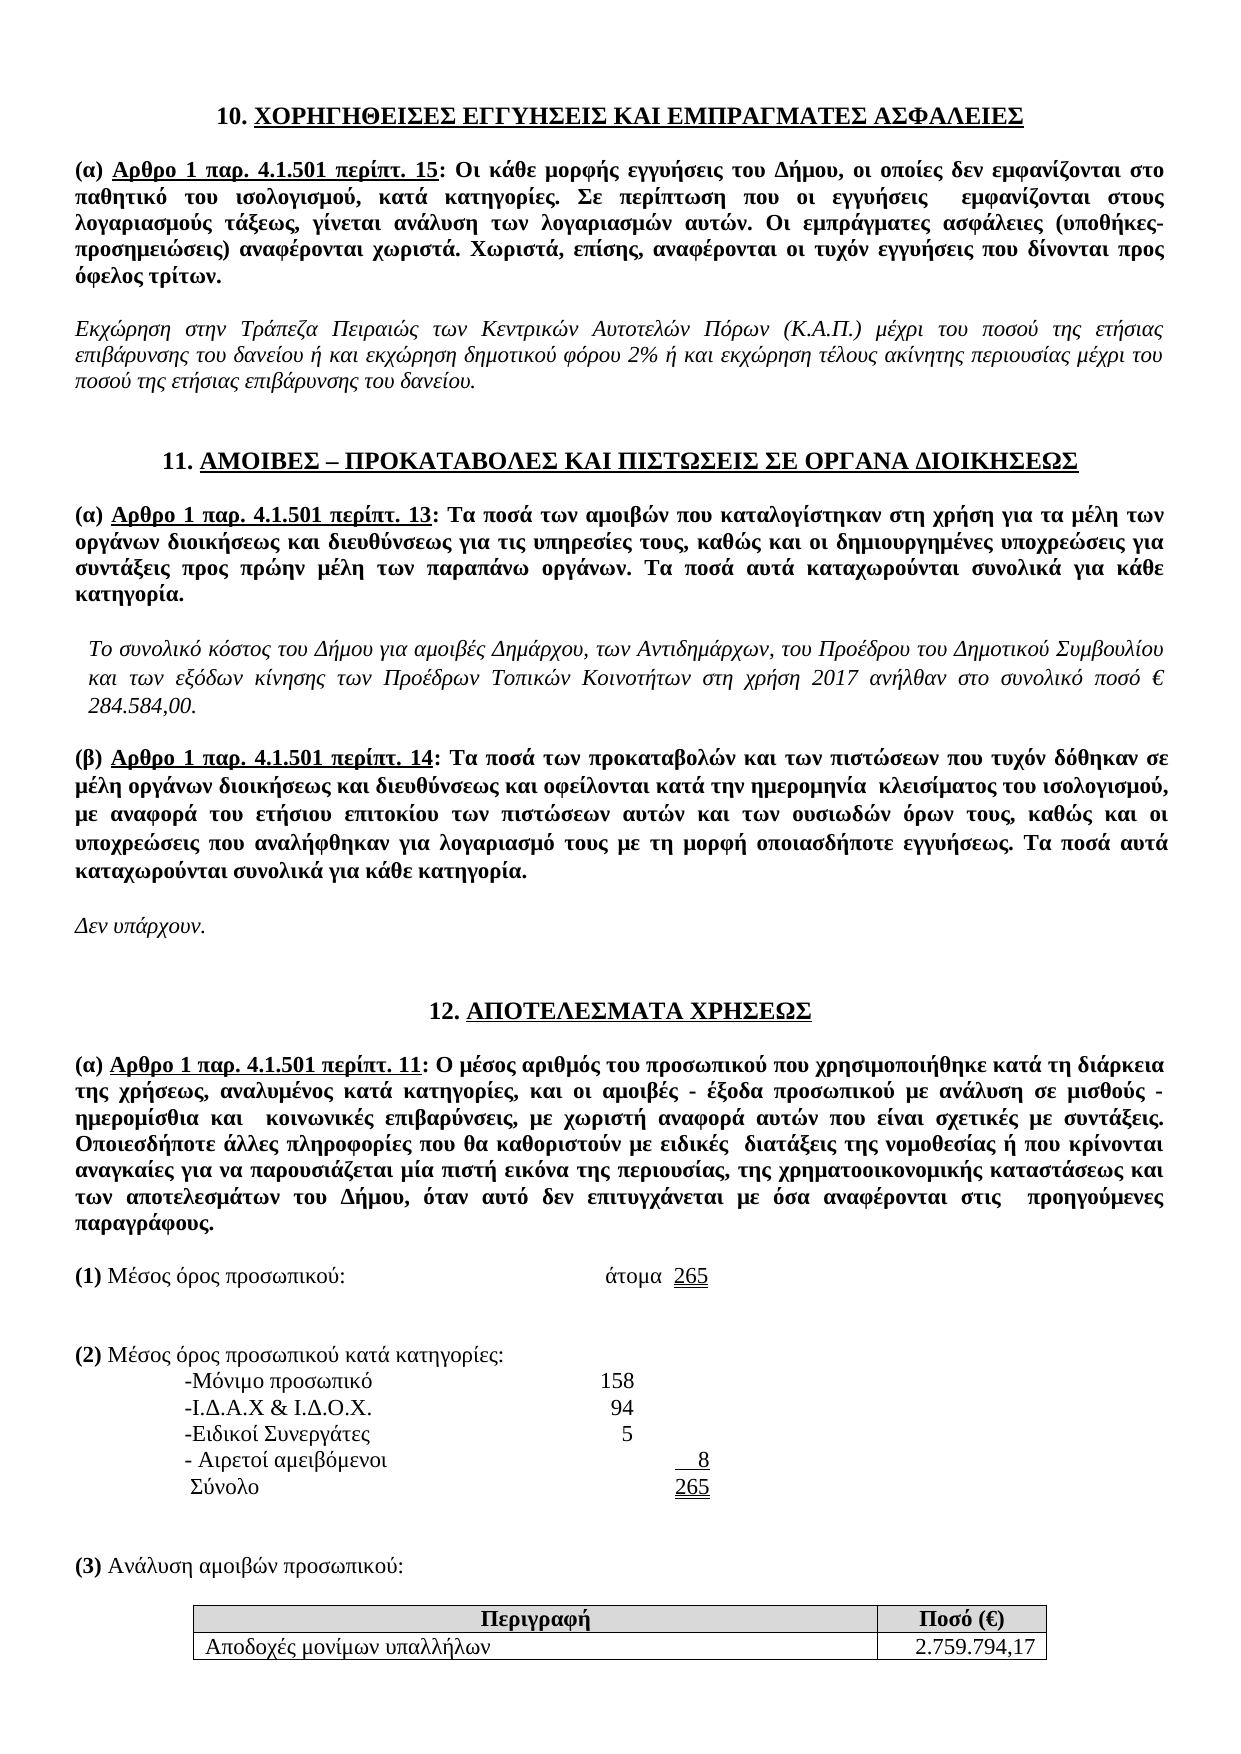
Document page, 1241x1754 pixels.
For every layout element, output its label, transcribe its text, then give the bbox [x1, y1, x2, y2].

text 11. ΑΜΟΙΒΕΣ – ΠΡΟΚΑΤΑΒΟΛΕΣ ΚΑΙ ΠΙΣΤΩΣΕΙΣ ΣΕ ΟΡΓΑΝΑ ΔΙΟΙΚΗΣΕΩΣ [75, 446, 1165, 475]
text (α) Αρθρο 1 παρ. 4.1.501 περίπτ. 11: Ο μέσος αριθμός του προσωπικού που χρησιμοποιήθηκε κατά τη διάρκεια της χρήσεως, αναλυμένος κατά κατηγορίες, και οι αμοιβές - έξοδα προσωπικού με ανάλυση σε μισθούς - ημερομίσθια και κοινωνικές επιβαρύνσεις, με χωριστή αναφορά αυτών που είναι σχετικές με συντάξεις. Οποιεσδήποτε άλλες πληροφορίες που θα καθοριστούν με ειδικές διατάξεις της νομοθεσίας ή που κρίνονται αναγκαίες για να παρουσιάζεται μία πιστή εικόνα της περιουσίας, της χρηματοοικονομικής καταστάσεως και των αποτελεσμάτων του Δήμου, όταν αυτό δεν επιτυγχάνεται με όσα αναφέρονται στις προηγούμενες παραγράφους. [75, 1051, 1165, 1236]
text 12. ΑΠΟΤΕΛΕΣΜΑΤΑ ΧΡΗΣΕΩΣ [75, 996, 1165, 1025]
table_header Ποσό (€) [878, 1606, 1046, 1632]
text (3) Ανάλυση αμοιβών προσωπικού: [75, 1552, 1165, 1578]
text -Ειδικοί Συνεργάτες 5 [75, 1420, 1165, 1446]
text (1) Μέσος όρος προσωπικού: άτομα 265 [75, 1262, 1165, 1288]
text -Μόνιμο προσωπικό 158 [75, 1367, 1165, 1394]
text Εκχώρηση στην Τράπεζα Πειραιώς των Κεντρικών Αυτοτελών Πόρων (Κ.Α.Π.) μέχρι του ποσού της ετήσιας επιβάρυνσης του δανείου ή και εκχώρηση δημοτικού φόρου 2% ή και εκχώρηση τέλους ακίνητης περιουσίας μέχρι του ποσού της ετήσιας επιβάρυνσης του δανείου. [75, 314, 1165, 394]
text Δεν υπάρχουν. [75, 912, 1165, 938]
text 10. ΧΟΡΗΓΗΘΕΙΣΕΣ ΕΓΓΥΗΣΕΙΣ ΚΑΙ ΕΜΠΡΑΓΜΑΤΕΣ ΑΣΦΑΛΕΙΕΣ [75, 101, 1165, 130]
text (α) Αρθρο 1 παρ. 4.1.501 περίπτ. 15: Οι κάθε μορφής εγγυήσεις του Δήμου, οι οποίες δεν εμφανίζονται στο παθητικό του ισολογισμού, κατά κατηγορίες. Σε περίπτωση που οι εγγυήσεις εμφανίζονται στους λογαριασμούς τάξεως, γίνεται ανάλυση των λογαριασμών αυτών. Οι εμπράγματες ασφάλειες (υποθήκες-προσημειώσεις) αναφέρονται χωριστά. Χωριστά, επίσης, αναφέρονται οι τυχόν εγγυήσεις που δίνονται προς όφελος τρίτων. [75, 156, 1165, 288]
text Το συνολικό κόστος του Δήμου για αμοιβές Δημάρχου, των Αντιδημάρχων, του Προέδρου του Δημοτικού Συμβουλίου και των εξόδων κίνησης των Προέδρων Τοπικών Κοινοτήτων στη χρήση 2017 ανήλθαν στο συνολικό ποσό € 284.584,00. [75, 635, 1165, 718]
text (β) Αρθρο 1 παρ. 4.1.501 περίπτ. 14: Τα ποσά των προκαταβολών και των πιστώσεων που τυχόν δόθηκαν σε μέλη οργάνων διοικήσεως και διευθύνσεως και οφείλονται κατά την ημερομηνία κλεισίματος του ισολογισμού, με αναφορά του ετήσιου επιτοκίου των πιστώσεων αυτών και των ουσιωδών όρων τους, καθώς και οι υποχρεώσεις που αναλήφθηκαν για λογαριασμό τους με τη μορφή οποιασδήποτε εγγυήσεως. Τα ποσά αυτά καταχωρούνται συνολικά για κάθε κατηγορία. [75, 743, 1170, 884]
text (α) Αρθρο 1 παρ. 4.1.501 περίπτ. 13: Τα ποσά των αμοιβών που καταλογίστηκαν στη χρήση για τα μέλη των οργάνων διοικήσεως και διευθύνσεως για τις υπηρεσίες τους, καθώς και οι δημιουργημένες υποχρεώσεις για συντάξεις προς πρώην μέλη των παραπάνω οργάνων. Τα ποσά αυτά καταχωρούνται συνολικά για κάθε κατηγορία. [75, 501, 1165, 607]
text (2) Μέσος όρος προσωπικού κατά κατηγορίες: [75, 1341, 1165, 1367]
text - Αιρετοί αμειβόμενοι 8 [75, 1446, 1165, 1473]
table_cell 2.759.794,17 [878, 1633, 1046, 1659]
text Σύνολο 265 [75, 1473, 1165, 1499]
table_cell Αποδοχές μονίμων υπαλλήλων [194, 1633, 877, 1659]
table_header Περιγραφή [194, 1606, 877, 1632]
text -Ι.Δ.Α.Χ & Ι.Δ.Ο.Χ. 94 [75, 1394, 1165, 1420]
